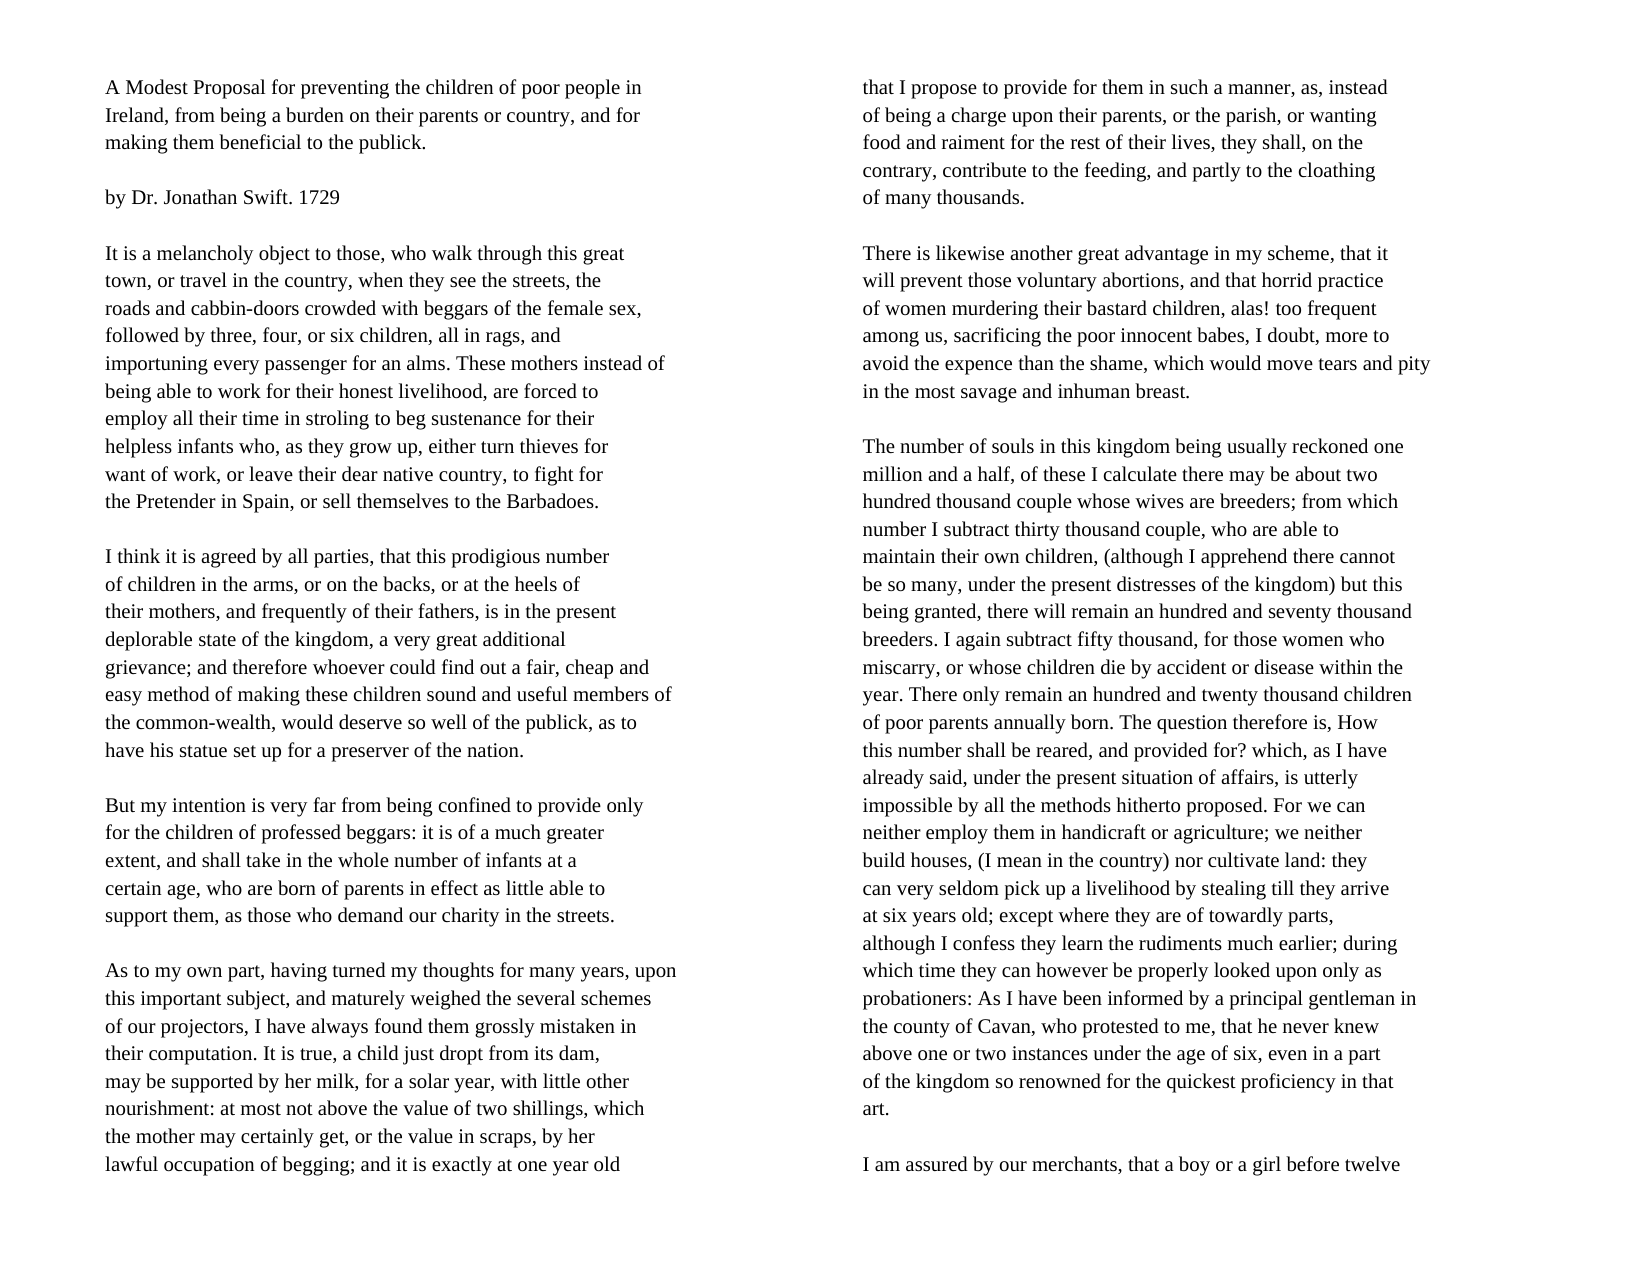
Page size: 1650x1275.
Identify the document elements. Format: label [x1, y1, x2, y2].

text [862, 75, 1545, 1176]
text [105, 75, 787, 1176]
